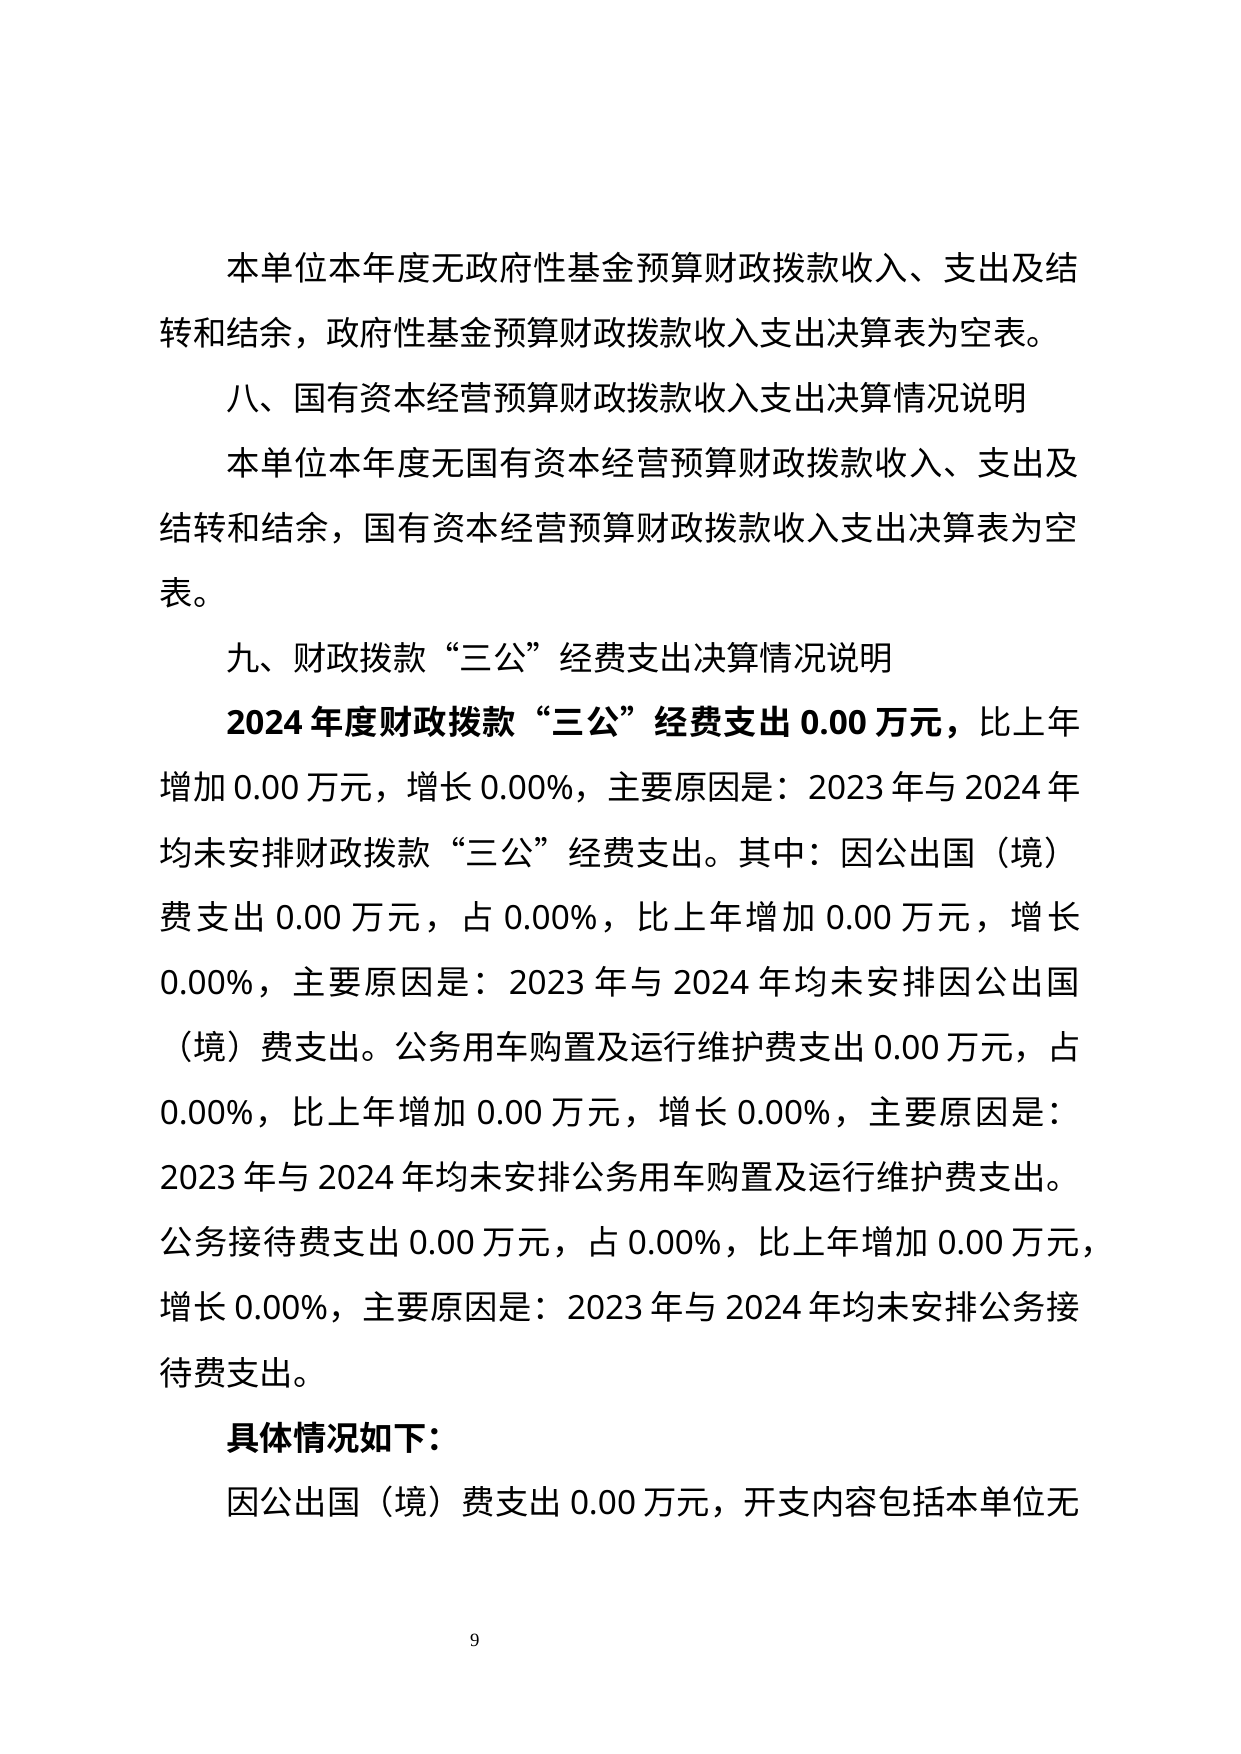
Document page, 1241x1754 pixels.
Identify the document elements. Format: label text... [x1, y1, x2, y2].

text 本单位本年度无政府性基金预算财政拨款收入、支出及结转和结余，政府性基金预算财政拨款收入支出决算表为空表。 [159, 233, 1081, 363]
text 八、国有资本经营预算财政拨款收入支出决算情况说明 [159, 363, 1081, 428]
text 九、财政拨款“三公”经费支出决算情况说明 [159, 623, 1081, 688]
text 本单位本年度无国有资本经营预算财政拨款收入、支出及结转和结余，国有资本经营预算财政拨款收入支出决算表为空表。 [159, 428, 1081, 623]
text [159, 1468, 1081, 1533]
text 2024年度财政拨款“三公”经费支出0.00万元，比上年增加0.00万元，增长0.00%，主要原因是：2023年与2024年均未安排财政拨款“三公”经费支出。其中：因公出国（境）费支出0.00万元，占0.00%，比上年增加0.00万元，增长0.00%，主要原因是：2023年与2024年均未安排因公出国（境）费支出。公务用车购置及运行维护费支出0.00万元，占0.00%，比上年增加0.00万元，增长0.00%，主要原因是：2023年与2024年均未安排公务用车购置及运行维护费支出。公务接待费支出0.00万元，占0.00%，比上年增加0.00万元，增长0.00%，主要原因是：2023年与2024年均未安排公务接待费支出。 [159, 688, 1081, 1403]
text 具体情况如下： [159, 1403, 1081, 1468]
